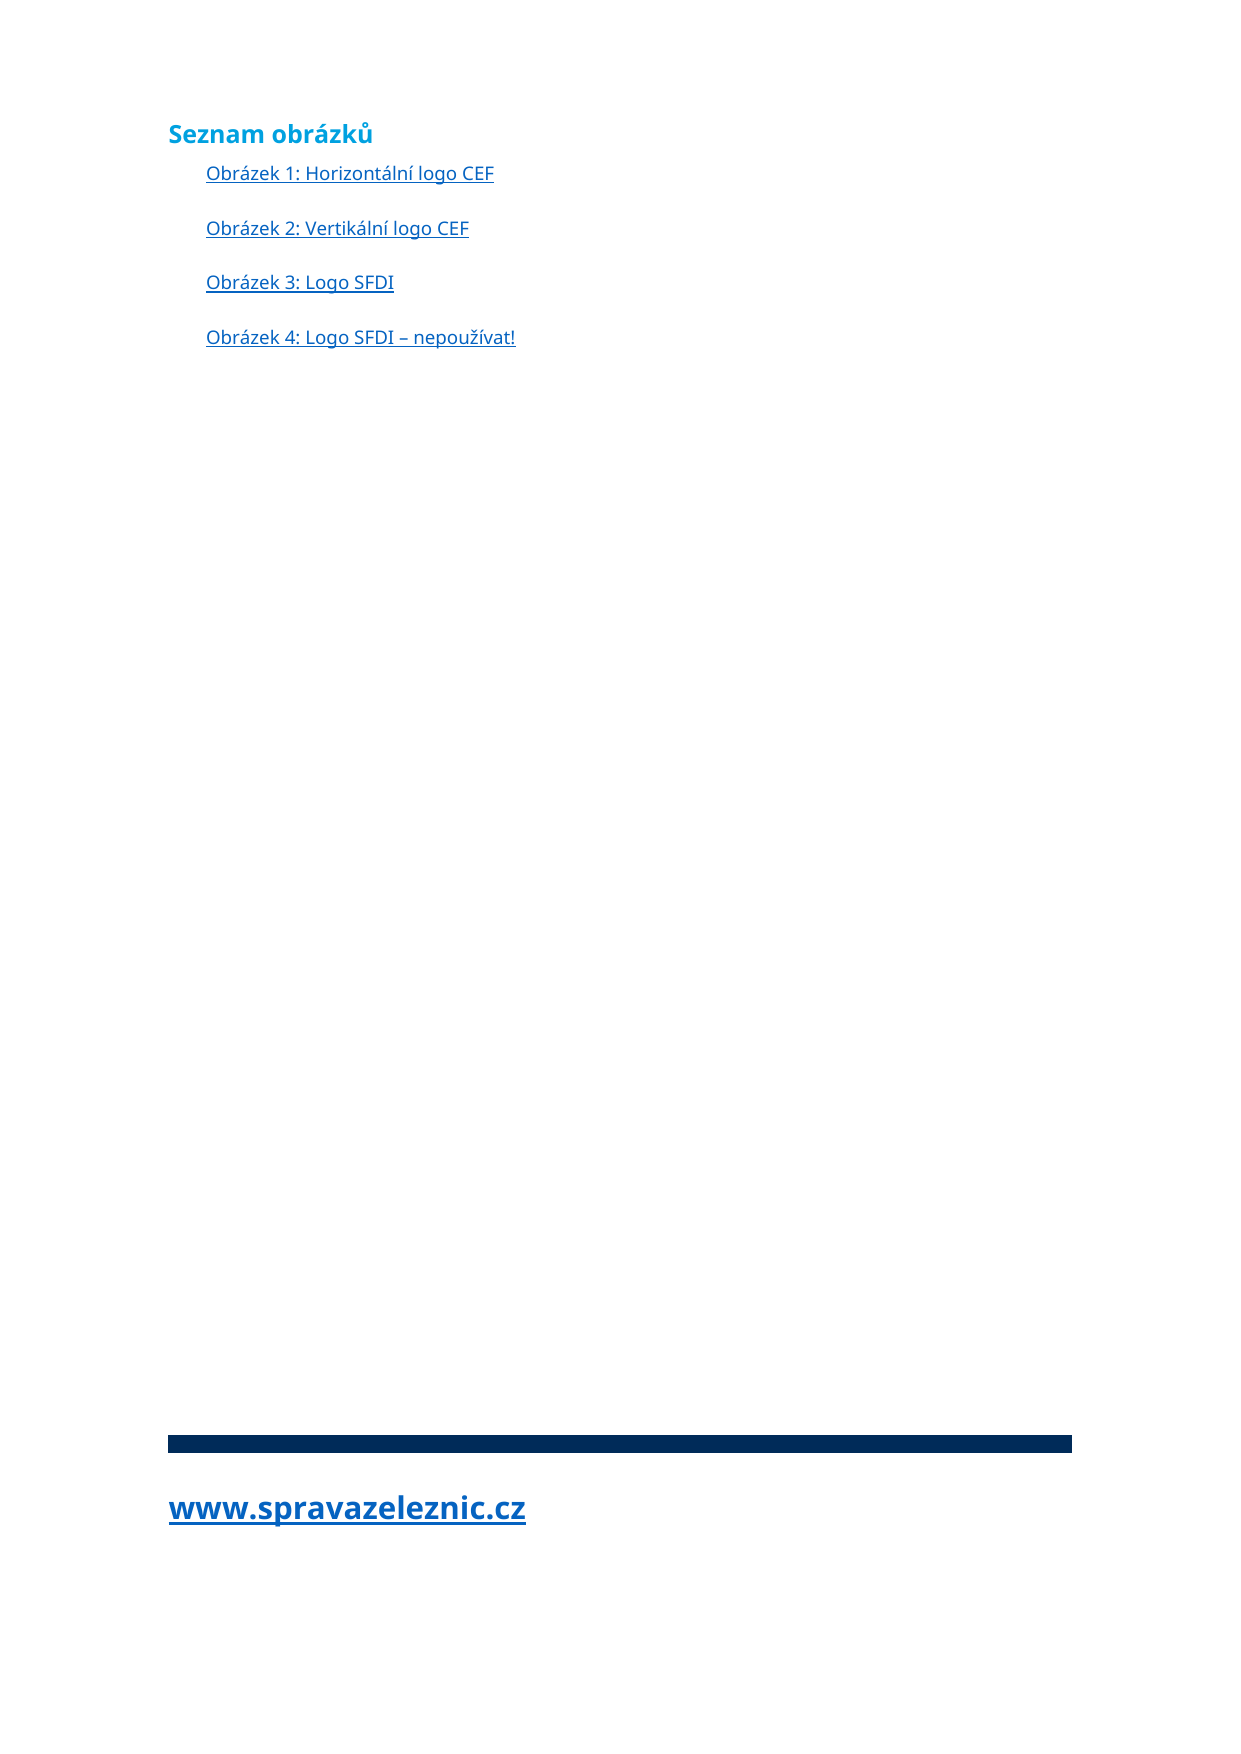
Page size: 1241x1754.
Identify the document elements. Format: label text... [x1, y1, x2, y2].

text Obrázek 4: Logo SFDI – nepoužívat! [168, 324, 1072, 350]
text Obrázek 2: Vertikální logo CEF [168, 215, 1072, 240]
text Obrázek 1: Horizontální logo CEF [168, 160, 1072, 186]
text Seznam obrázků [168, 116, 1072, 151]
text Obrázek 3: Logo SFDI [168, 269, 1072, 295]
